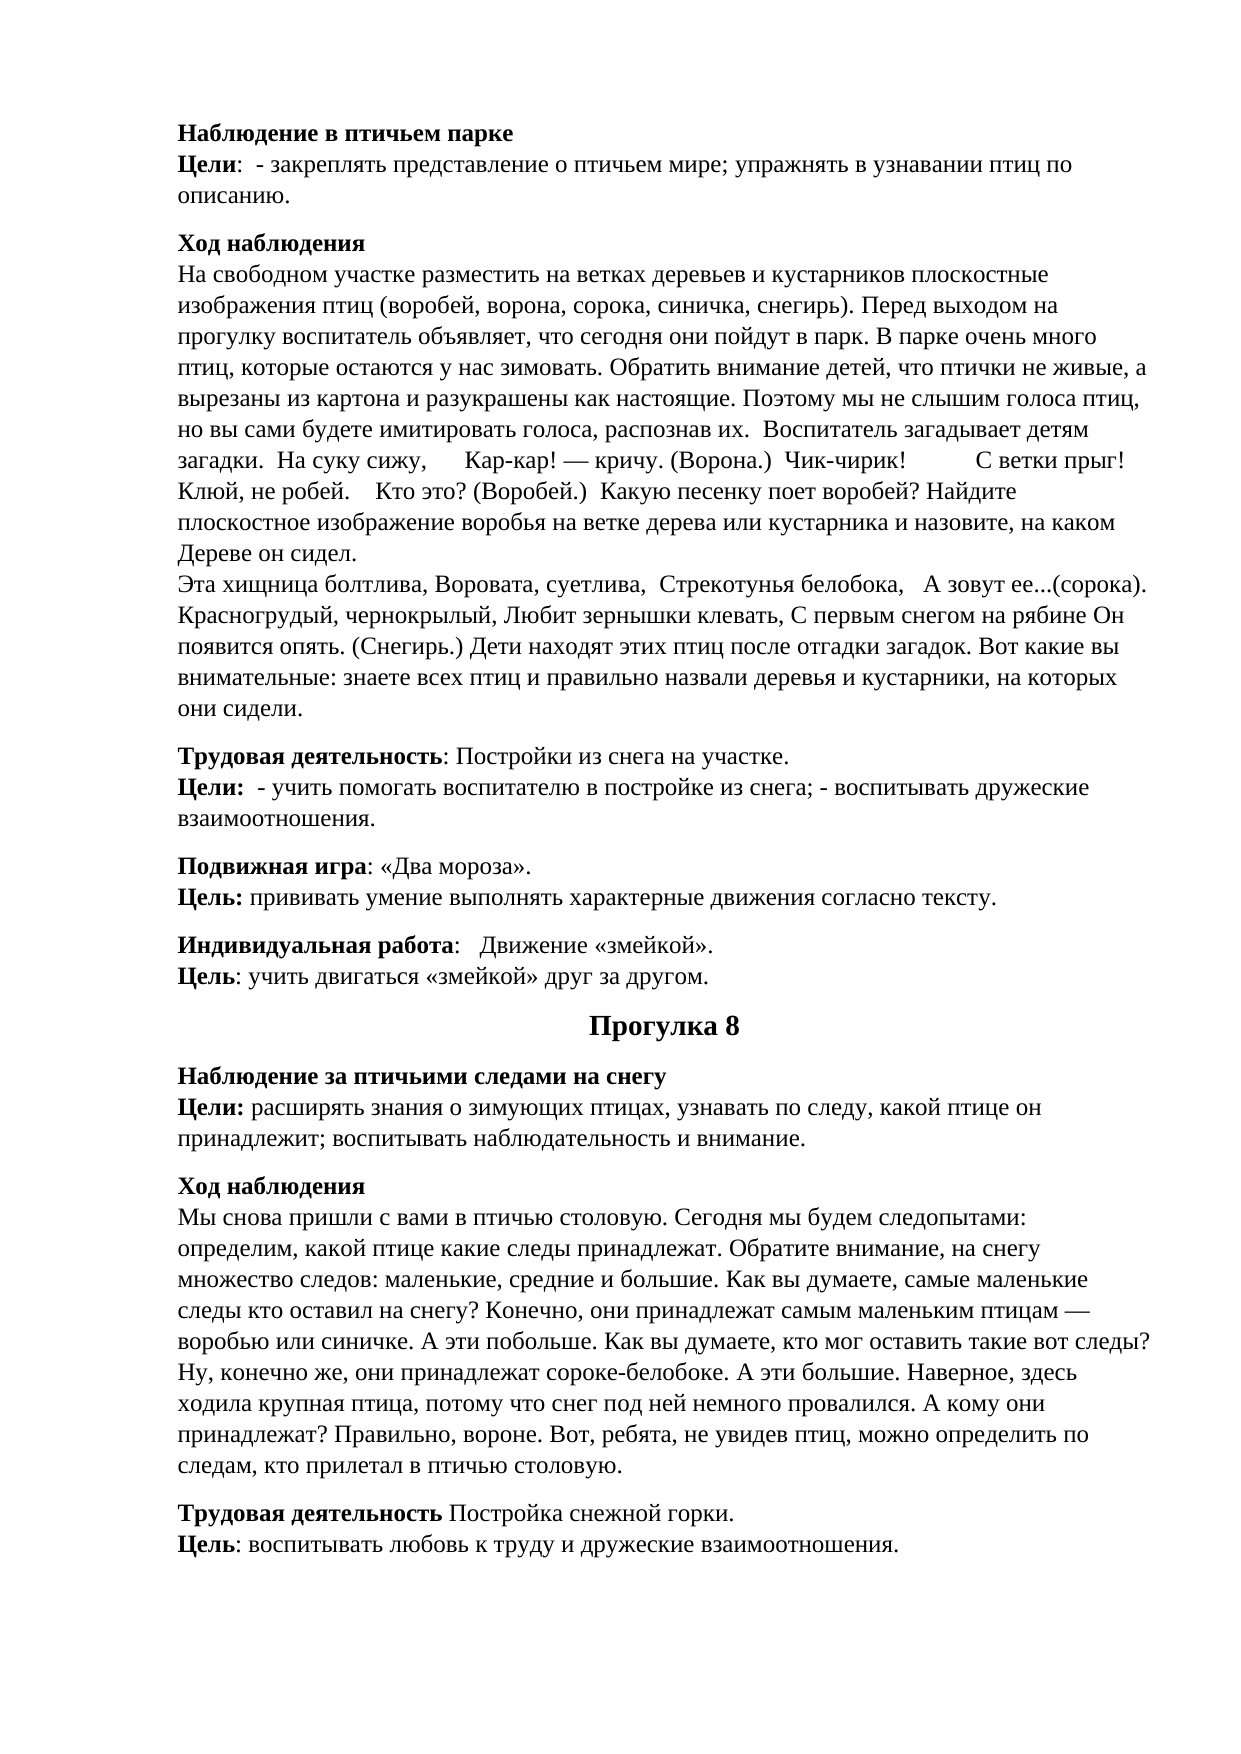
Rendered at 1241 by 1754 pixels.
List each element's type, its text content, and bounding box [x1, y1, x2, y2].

text Трудовая деятельность Постройка снежной горки. Цель: воспитывать любовь к труду и дружеские взаимоотношения. [177, 1498, 1152, 1558]
text Подвижная игра: «Два мороза». Цель: прививать умение выполнять характерные движения согласно тексту. [177, 851, 1152, 911]
text Наблюдение за птичьими следами на снегу Цели: расширять знания о зимующих птицах, узнавать по следу, какой птице он принадлежит; воспитывать наблюдательность и внимание. [177, 1061, 1152, 1152]
text Наблюдение в птичьем парке Цели: - закреплять представление о птичьем мире; упражнять в узнавании птиц по описанию. [177, 118, 1152, 209]
text Индивидуальная работа: Движение «змейкой». Цель: учить двигаться «змейкой» друг за другом. [177, 930, 1152, 989]
text Трудовая деятельность: Постройки из снега на участке. Цели: - учить помогать воспитателю в постройке из снега; - воспитывать дружеские взаимоотношения. [177, 741, 1152, 832]
text Прогулка 8 [177, 1008, 1152, 1042]
text Ход наблюдения На свободном участке разместить на ветках деревьев и кустарников плоскостные изображения птиц (воробей, ворона, сорока, синичка, снегирь). Перед выходом на прогулку воспитатель объявляет, что сегодня они пойдут в парк. В парке очень много птиц, которые остаются у нас зимовать. Обратить внимание детей, что птички не живые, а вырезаны из картона и разукрашены как настоящие. Поэтому мы не слышим голоса птиц, но вы сами будете имитировать голоса, распознав их. Воспитатель загадывает детям загадки. На суку сижу, Кар-кар! — кричу. (Ворона.) Чик-чирик! С ветки прыг! Клюй, не робей. Кто это? (Воробей.) Какую песенку поет воробей? Найдите плоскостное изображение воробья на ветке дерева или кустарника и назовите, на каком Дереве он сидел. Эта хищница болтлива, Воровата, суетлива, Стрекотунья белобока, А зовут ее...(сорока). Красногрудый, чернокрылый, Любит зернышки клевать, С первым снегом на рябине Он появится опять. (Снегирь.) Дети находят этих птиц после отгадки загадок. Вот какие вы внимательные: знаете всех птиц и правильно назвали деревья и кустарники, на которых они сидели. [177, 228, 1152, 722]
text Ход наблюдения Мы снова пришли с вами в птичью столовую. Сегодня мы будем следопытами: определим, какой птице какие следы принадлежат. Обратите внимание, на снегу множество следов: маленькие, средние и большие. Как вы думаете, самые маленькие следы кто оставил на снегу? Конечно, они принадлежат самым маленьким птицам — воробью или синичке. А эти побольше. Как вы думаете, кто мог оставить такие вот следы? Ну, конечно же, они принадлежат сороке-белобоке. А эти большие. Наверное, здесь ходила крупная птица, потому что снег под ней немного провалился. А кому они принадлежат? Правильно, вороне. Вот, ребята, не увидев птиц, можно определить по следам, кто прилетал в птичью столовую. [177, 1171, 1152, 1479]
